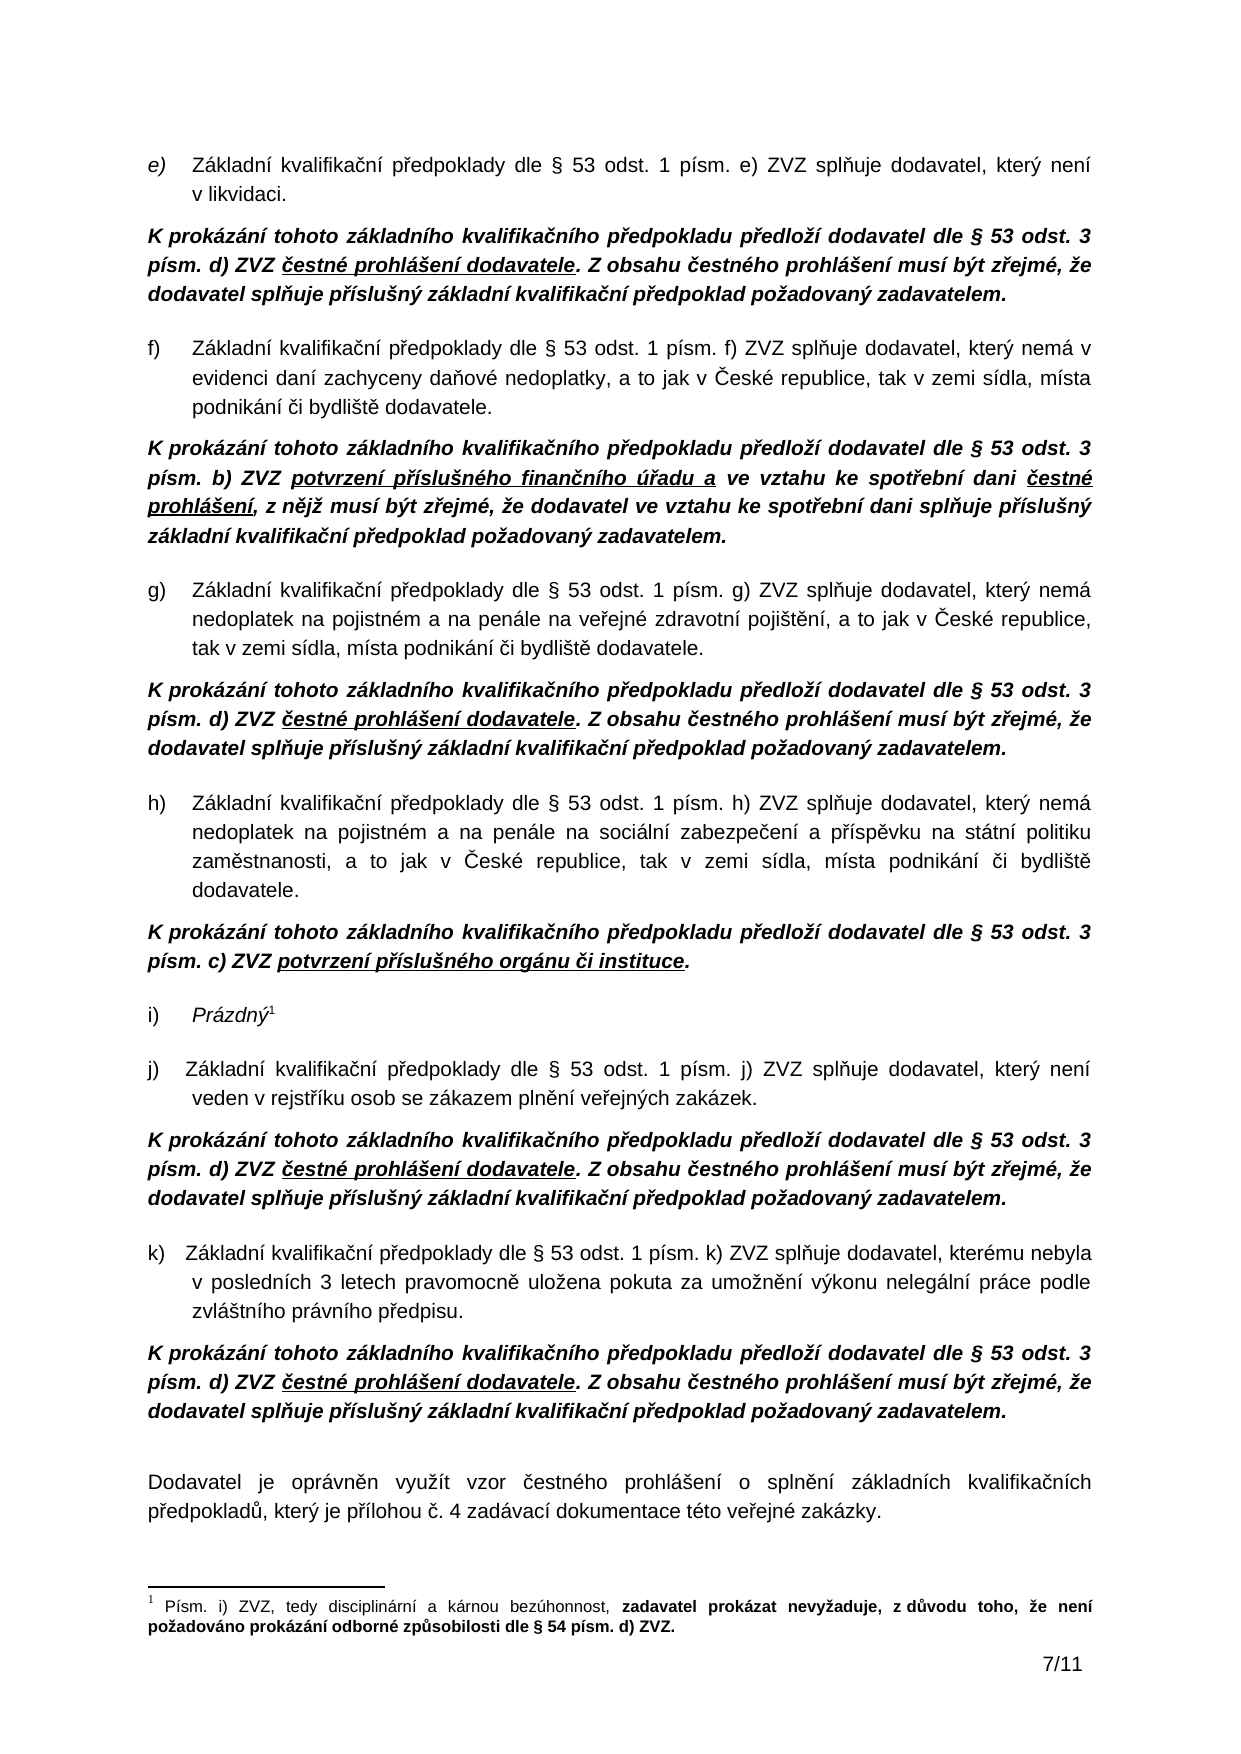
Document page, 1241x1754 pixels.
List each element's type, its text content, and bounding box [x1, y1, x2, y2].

text Dodavatel je oprávněn využít vzor čestného prohlášení o splnění základních kvalifikačních předpokladů, který je přílohou č. 4 zadávací dokumentace této veřejné zakázky. [148, 1464, 1093, 1523]
list Základní kvalifikační předpoklady dle § 53 odst. 1 písm. h) ZVZ splňuje dodavatel, který nemá nedoplatek na pojistném a na penále na sociální zabezpečení a příspěvku na státní politiku zaměstnanosti, a to jak v České republice, tak v zemi sídla, místa podnikání či bydliště dodavatele. [148, 785, 1093, 902]
list Základní kvalifikační předpoklady dle § 53 odst. 1 písm. e) ZVZ splňuje dodavatel, který není v likvidaci. [148, 148, 1093, 206]
text K prokázání tohoto základního kvalifikačního předpokladu předloží dodavatel dle § 53 odst. 3 písm. c) ZVZ potvrzení příslušného orgánu či instituce. [148, 914, 1093, 973]
text i) Prázdný [148, 998, 1093, 1027]
text K prokázání tohoto základního kvalifikačního předpokladu předloží dodavatel dle § 53 odst. 3 písm. b) ZVZ potvrzení příslušného finančního úřadu a ve vztahu ke spotřební dani čestné prohlášení, z nějž musí být zřejmé, že dodavatel ve vztahu ke spotřební dani splňuje příslušný základní kvalifikační předpoklad požadovaný zadavatelem. [148, 431, 1093, 548]
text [148, 218, 1093, 306]
list Základní kvalifikační předpoklady dle § 53 odst. 1 písm. f) ZVZ splňuje dodavatel, který nemá v evidenci daní zachyceny daňové nedoplatky, a to jak v České republice, tak v zemi sídla, místa podnikání či bydliště dodavatele. [148, 331, 1093, 418]
list Základní kvalifikační předpoklady dle § 53 odst. 1 písm. j) ZVZ splňuje dodavatel, který není veden v rejstříku osob se zákazem plnění veřejných zakázek. [148, 1052, 1093, 1110]
list Základní kvalifikační předpoklady dle § 53 odst. 1 písm. g) ZVZ splňuje dodavatel, který nemá nedoplatek na pojistném a na penále na veřejné zdravotní pojištění, a to jak v České republice, tak v zemi sídla, místa podnikání či bydliště dodavatele. [148, 573, 1093, 660]
list Základní kvalifikační předpoklady dle § 53 odst. 1 písm. k) ZVZ splňuje dodavatel, kterému nebyla v posledních 3 letech pravomocně uložena pokuta za umožnění výkonu nelegální práce podle zvláštního právního předpisu. [148, 1235, 1093, 1323]
